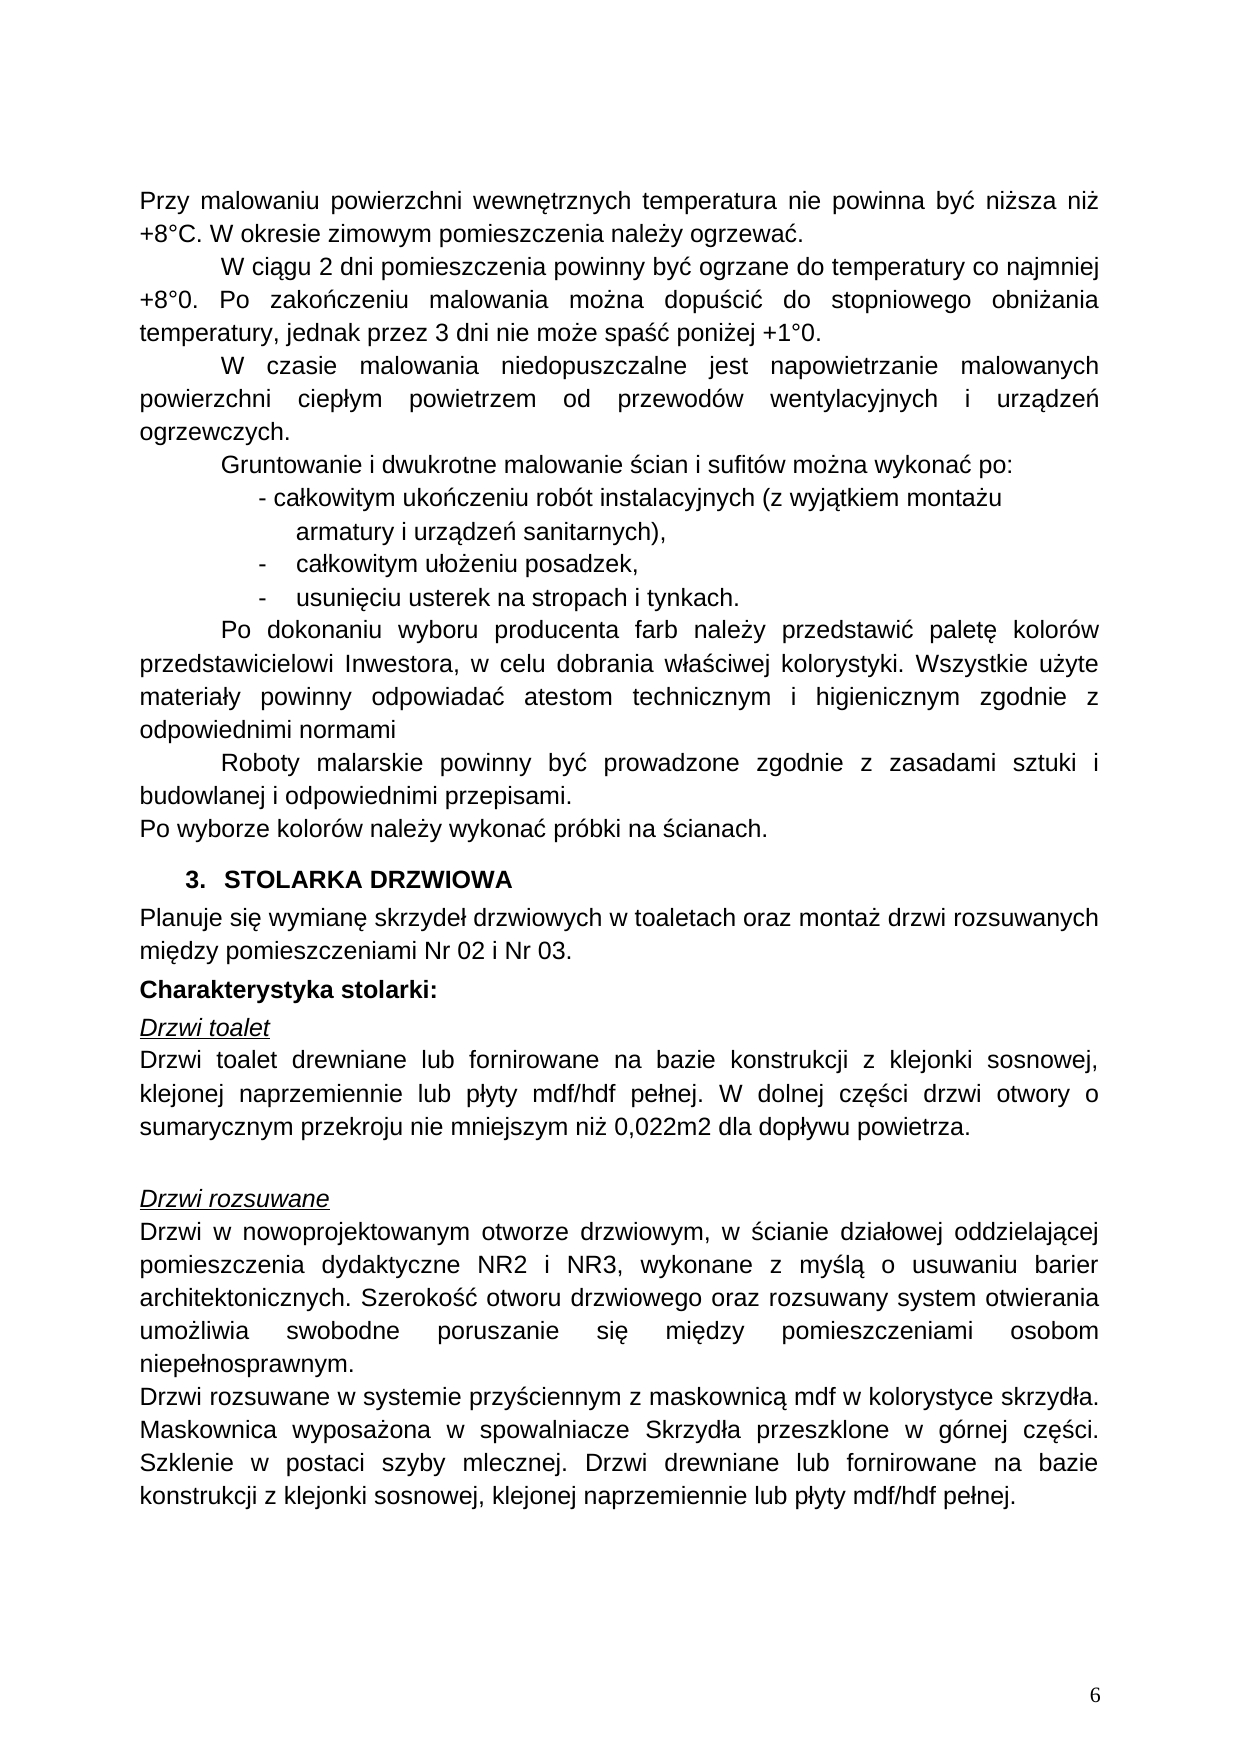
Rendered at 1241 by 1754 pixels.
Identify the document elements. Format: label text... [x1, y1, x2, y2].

text - całkowitym ułożeniu posadzek, [258, 547, 1100, 579]
text Przy malowaniu powierzchni wewnętrznych temperatura nie powinna być niższa niż +8°C. W okresie zimowym pomieszczenia należy ogrzewać. [139, 183, 1100, 249]
text 3. STOLARKA DRZWIOWA [185, 869, 1100, 894]
text Drzwi rozsuwane [139, 1181, 1100, 1214]
text - całkowitym ukończeniu robót instalacyjnych (z wyjątkiem montażu armatury i urządzeń sanitarnych), [258, 481, 1100, 547]
text Roboty malarskie powinny być prowadzone zgodnie z zasadami sztuki i budowlanej i odpowiednimi przepisami. [139, 745, 1100, 811]
text Drzwi toalet drewniane lub fornirowane na bazie konstrukcji z klejonki sosnowej, klejonej naprzemiennie lub płyty mdf/hdf pełnej. W dolnej części drzwi otwory o sumarycznym przekroju nie mniejszym niż 0,022m2 dla dopływu powietrza. [139, 1043, 1100, 1142]
text Planuje się wymianę skrzydeł drzwiowych w toaletach oraz montaż drzwi rozsuwanych między pomieszczeniami Nr 02 i Nr 03. [139, 900, 1100, 966]
text Po wyborze kolorów należy wykonać próbki na ścianach. [139, 811, 1100, 844]
text Drzwi rozsuwane w systemie przyściennym z maskownicą mdf w kolorystyce skrzydła. Maskownica wyposażona w spowalniacze Skrzydła przeszklone w górnej części. Szklenie w postaci szyby mlecznej. Drzwi drewniane lub fornirowane na bazie konstrukcji z klejonki sosnowej, klejonej naprzemiennie lub płyty mdf/hdf pełnej. [139, 1379, 1100, 1511]
text 6 [139, 1685, 1100, 1707]
text Po dokonaniu wyboru producenta farb należy przedstawić paletę kolorów przedstawicielowi Inwestora, w celu dobrania właściwej kolorystyki. Wszystkie użyte materiały powinny odpowiadać atestom technicznym i higienicznym zgodnie z odpowiednimi normami [139, 613, 1100, 745]
text Drzwi w nowoprojektowanym otworze drzwiowym, w ścianie działowej oddzielającej pomieszczenia dydaktyczne NR2 i NR3, wykonane z myślą o usuwaniu barier architektonicznych. Szerokość otworu drzwiowego oraz rozsuwany system otwierania umożliwia swobodne poruszanie się między pomieszczeniami osobom niepełnosprawnym. [139, 1214, 1100, 1379]
text - usunięciu usterek na stropach i tynkach. [258, 579, 1100, 613]
text Charakterystyka stolarki: [139, 979, 1100, 1004]
text W ciągu 2 dni pomieszczenia powinny być ogrzane do temperatury co najmniej +8°0. Po zakończeniu malowania można dopuścić do stopniowego obniżania temperatury, jednak przez 3 dni nie może spaść poniżej +1°0. [139, 249, 1100, 348]
text W czasie malowania niedopuszczalne jest napowietrzanie malowanych powierzchni ciepłym powietrzem od przewodów wentylacyjnych i urządzeń ogrzewczych. [139, 348, 1100, 447]
text Drzwi toalet [139, 1009, 1100, 1043]
text Gruntowanie i dwukrotne malowanie ścian i sufitów można wykonać po: [139, 447, 1100, 481]
